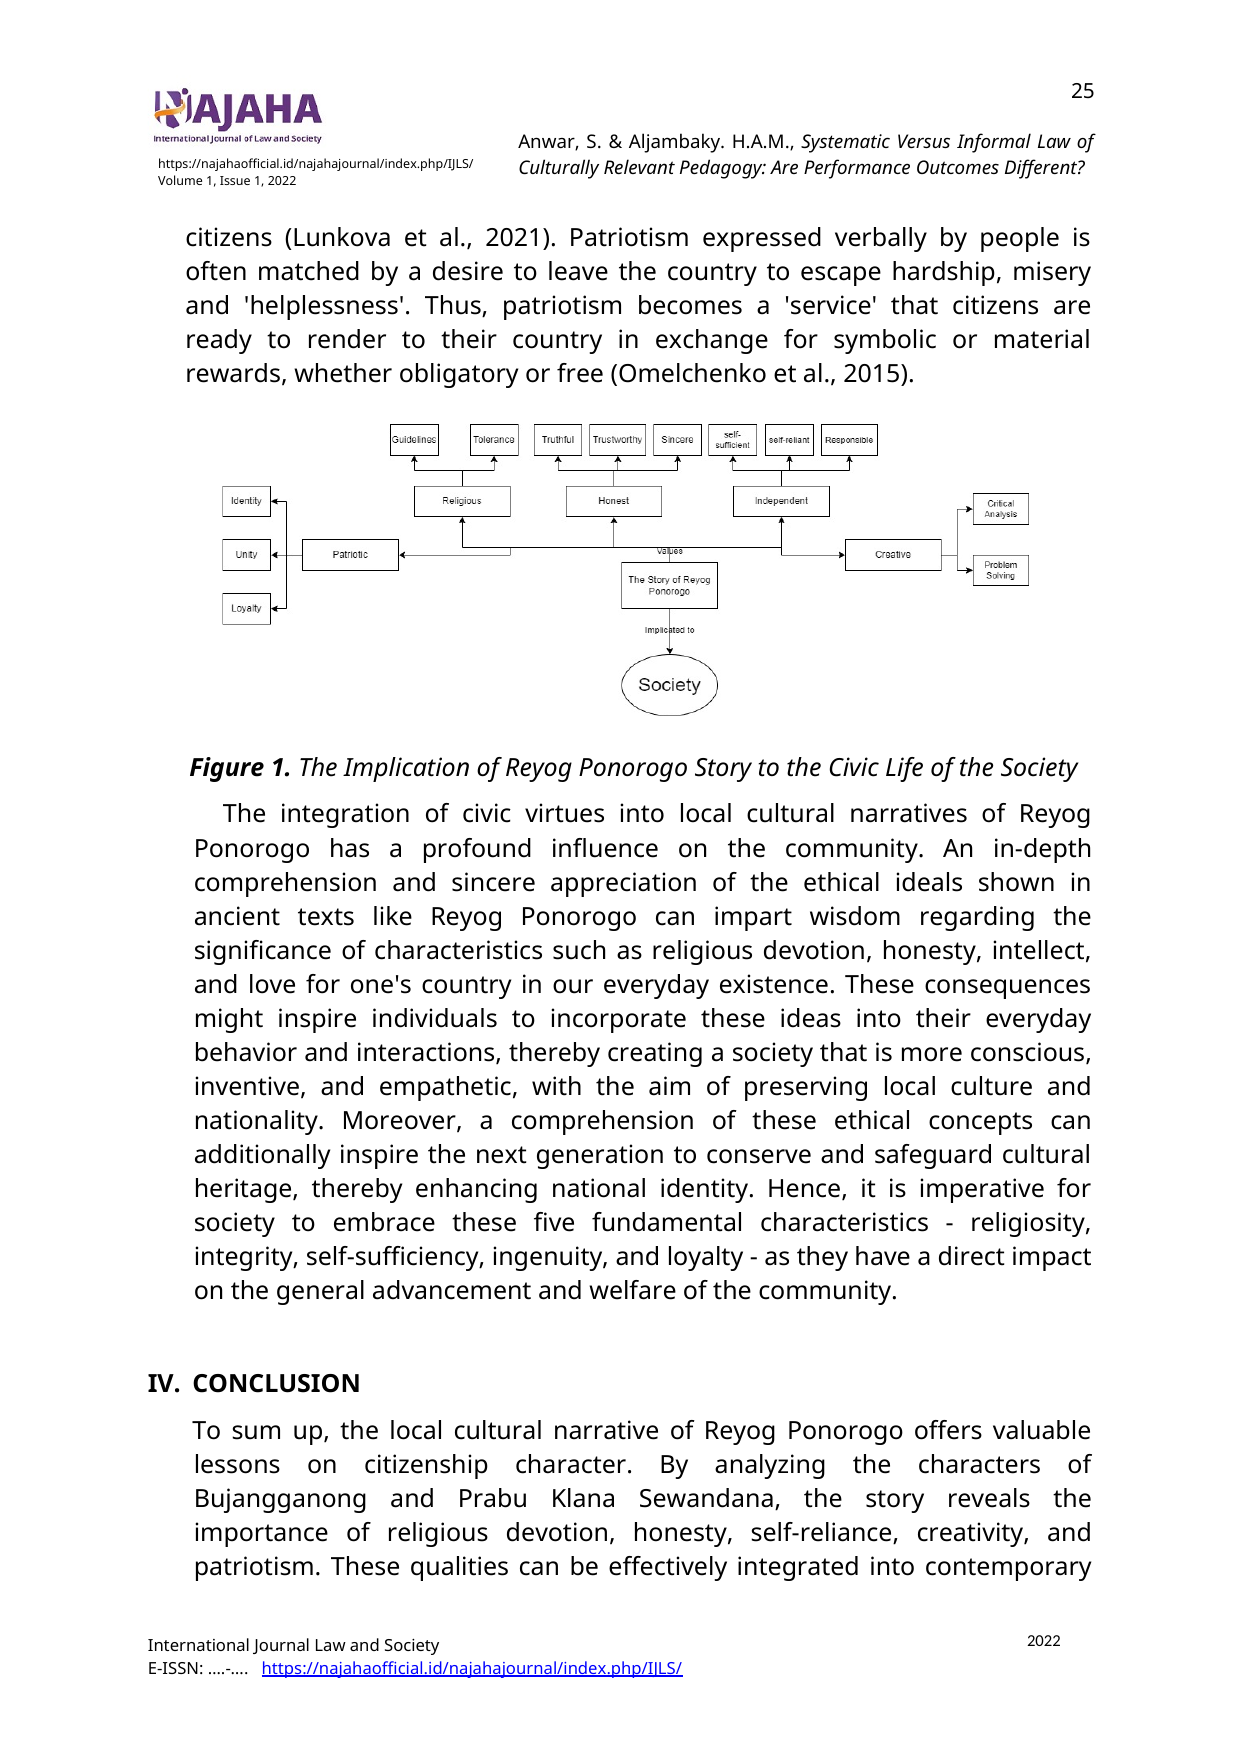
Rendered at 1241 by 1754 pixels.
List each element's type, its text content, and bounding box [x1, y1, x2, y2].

list Figure 1. The Implication of Reyog Ponorogo Story to the Civic Life of the Society [177, 749, 1092, 784]
picture [147, 75, 327, 158]
picture [222, 424, 1029, 716]
text The integration of civic virtues into local cultural narratives of Reyog Ponorogo has a profound influence on the community. An in-depth comprehension and sincere appreciation of the ethical ideals shown in ancient texts like Reyog Ponorogo can impart wisdom regarding the significance of characteristics such as religious devotion, honesty, intellect, and love for one's country in our everyday existence. These consequences might inspire individuals to incorporate these ideas into their everyday behavior and interactions, thereby creating a society that is more conscious, inventive, and empathetic, with the aim of preserving local culture and nationality. Moreover, a comprehension of these ethical concepts can additionally inspire the next generation to conserve and safeguard cultural heritage, thereby enhancing national identity. Hence, it is imperative for society to embrace these five fundamental characteristics - religiosity, integrity, self-sufficiency, ingenuity, and loyalty - as they have a direct impact on the general advancement and welfare of the community. [193, 796, 1093, 1307]
list CONCLUSION [148, 1366, 1092, 1400]
